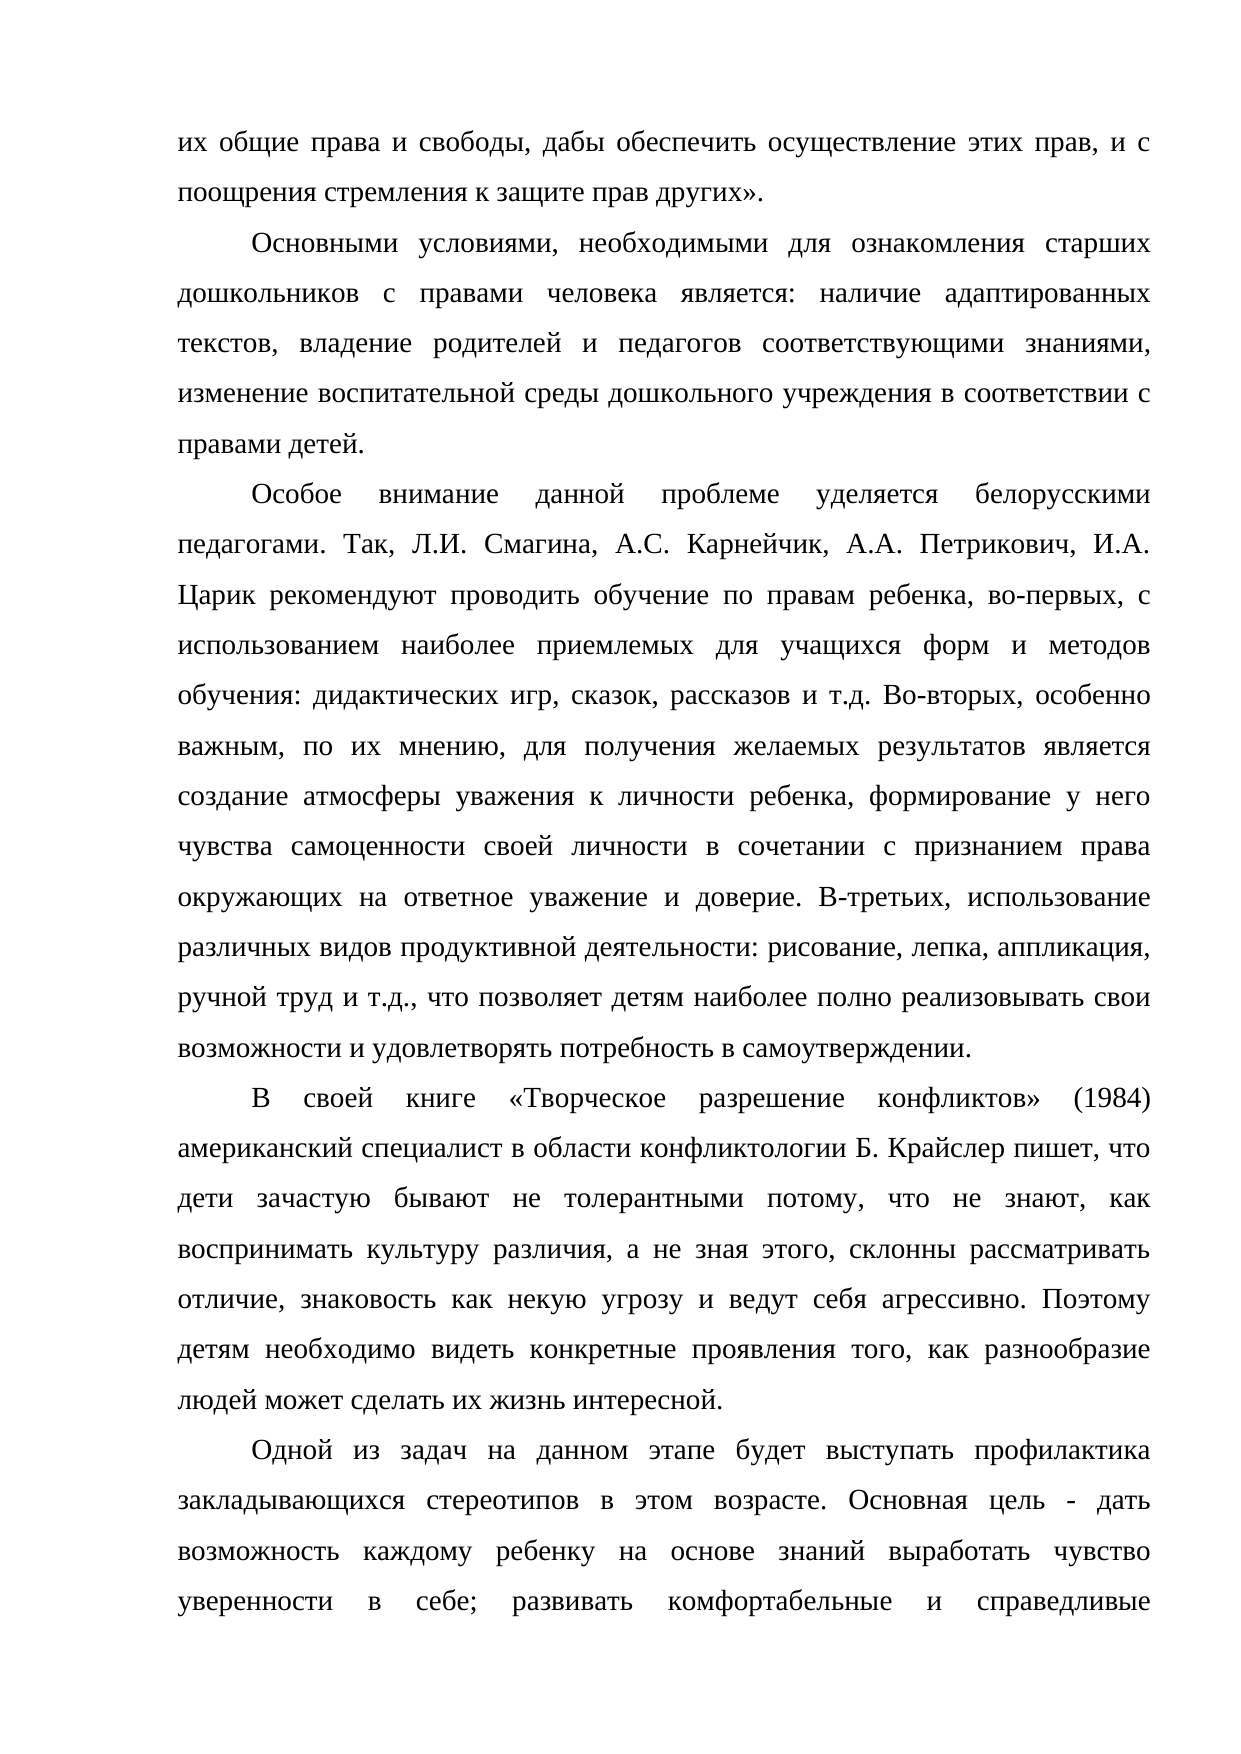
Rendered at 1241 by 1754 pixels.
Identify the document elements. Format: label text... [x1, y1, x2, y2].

text В своей книге «Творческое разрешение конфликтов» (1984) американский специалист в области конфликтологии Б. Крайслер пишет, что дети зачастую бывают не толерантными потому, что не знают, как воспринимать культуру различия, а не зная этого, склонны рассматривать отличие, знаковость как некую угрозу и ведут себя агрессивно. Поэтому детям необходимо видеть конкретные проявления того, как разнообразие людей может сделать их жизнь интересной. [177, 1080, 1152, 1415]
text Особое внимание данной проблеме уделяется белорусскими педагогами. Так, Л.И. Смагина, А.С. Карнейчик, А.А. Петрикович, И.А. Царик рекомендуют проводить обучение по правам ребенка, во-первых, с использованием наиболее приемлемых для учащихся форм и методов обучения: дидактических игр, сказок, рассказов и т.д. Во-вторых, особенно важным, по их мнению, для получения желаемых результатов является создание атмосферы уважения к личности ребенка, формирование у него чувства самоценности своей личности в сочетании с признанием права окружающих на ответное уважение и доверие. В-третьих, использование различных видов продуктивной деятельности: рисование, лепка, аппликация, ручной труд и т.д., что позволяет детям наиболее полно реализовывать свои возможности и удовлетворять потребность в самоутверждении. [177, 476, 1152, 1063]
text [177, 124, 1152, 208]
text Основными условиями, необходимыми для ознакомления старших дошкольников с правами человека является: наличие адаптированных текстов, владение родителей и педагогов соответствующими знаниями, изменение воспитательной среды дошкольного учреждения в соответствии с правами детей. [177, 225, 1152, 459]
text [177, 1432, 1152, 1617]
